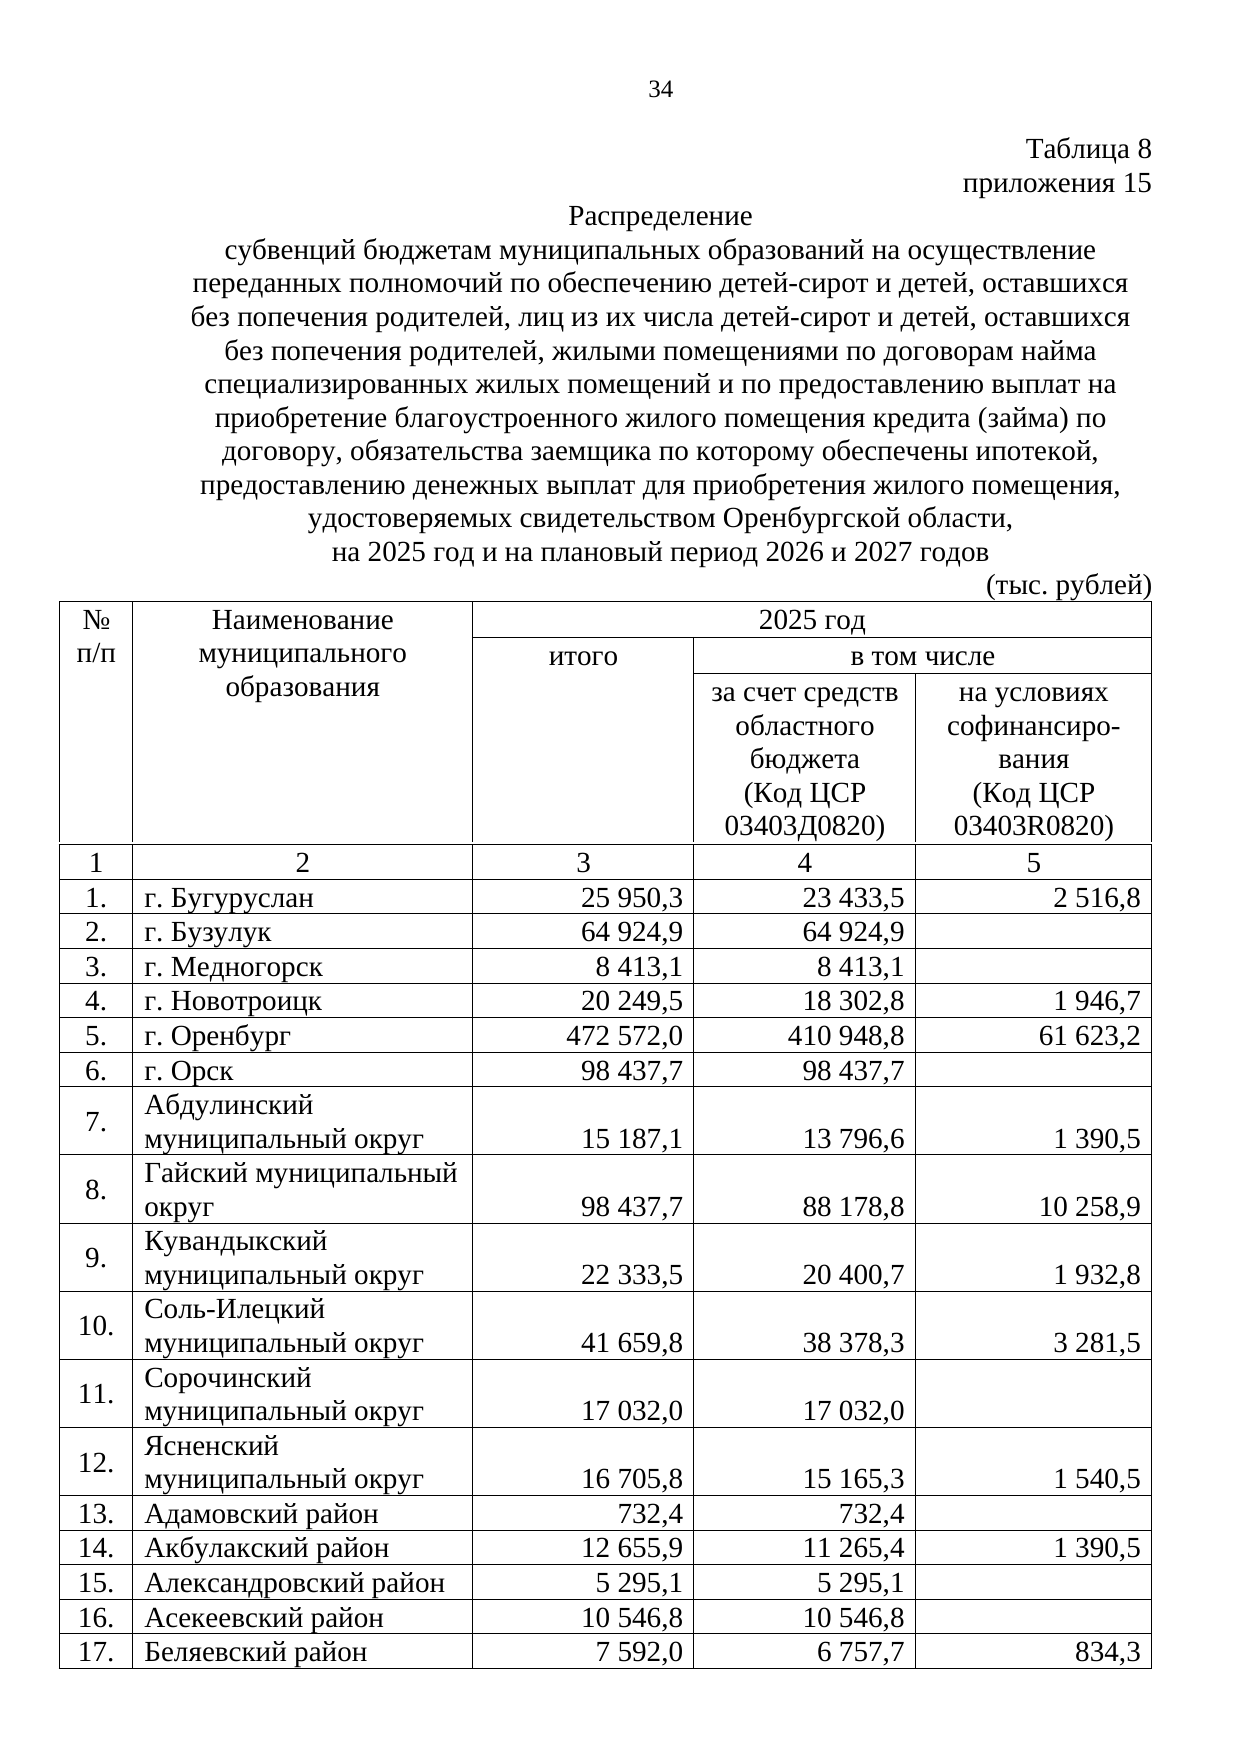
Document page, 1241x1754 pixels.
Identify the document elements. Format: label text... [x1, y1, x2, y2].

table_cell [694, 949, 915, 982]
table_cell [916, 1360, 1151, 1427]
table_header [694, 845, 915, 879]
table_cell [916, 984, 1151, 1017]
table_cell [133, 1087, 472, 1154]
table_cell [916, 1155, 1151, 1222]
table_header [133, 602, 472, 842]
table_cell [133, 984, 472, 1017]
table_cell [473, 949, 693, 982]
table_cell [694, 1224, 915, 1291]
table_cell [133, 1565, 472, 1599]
text приложения 15 [177, 165, 1152, 198]
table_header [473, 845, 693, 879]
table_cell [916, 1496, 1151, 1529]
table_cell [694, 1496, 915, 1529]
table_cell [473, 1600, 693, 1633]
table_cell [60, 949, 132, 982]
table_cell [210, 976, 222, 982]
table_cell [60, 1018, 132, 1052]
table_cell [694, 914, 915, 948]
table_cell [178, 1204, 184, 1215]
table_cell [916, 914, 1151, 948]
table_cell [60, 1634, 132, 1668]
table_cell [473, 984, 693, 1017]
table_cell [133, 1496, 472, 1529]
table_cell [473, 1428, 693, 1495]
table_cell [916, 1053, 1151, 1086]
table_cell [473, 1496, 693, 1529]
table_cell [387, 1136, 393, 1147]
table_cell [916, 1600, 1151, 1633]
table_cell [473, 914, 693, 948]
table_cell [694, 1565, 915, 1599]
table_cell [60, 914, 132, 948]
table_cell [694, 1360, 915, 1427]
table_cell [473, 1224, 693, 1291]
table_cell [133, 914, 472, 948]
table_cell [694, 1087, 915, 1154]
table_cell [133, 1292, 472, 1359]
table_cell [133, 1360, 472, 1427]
text субвенций бюджетам муниципальных образований на осуществление переданных полномочий по обеспечению детей-сирот и детей, оставшихся без попечения родителей, лиц из их числа детей-сирот и детей, оставшихся без попечения родителей, жилыми помещениями по договорам найма специализированных жилых помещений и по предоставлению выплат на приобретение благоустроенного жилого помещения кредита (займа) по договору, обязательства заемщика по которому обеспечены ипотекой, предоставлению денежных выплат для приобретения жилого помещения, удостоверяемых свидетельством Оренбургской области, [177, 232, 1144, 534]
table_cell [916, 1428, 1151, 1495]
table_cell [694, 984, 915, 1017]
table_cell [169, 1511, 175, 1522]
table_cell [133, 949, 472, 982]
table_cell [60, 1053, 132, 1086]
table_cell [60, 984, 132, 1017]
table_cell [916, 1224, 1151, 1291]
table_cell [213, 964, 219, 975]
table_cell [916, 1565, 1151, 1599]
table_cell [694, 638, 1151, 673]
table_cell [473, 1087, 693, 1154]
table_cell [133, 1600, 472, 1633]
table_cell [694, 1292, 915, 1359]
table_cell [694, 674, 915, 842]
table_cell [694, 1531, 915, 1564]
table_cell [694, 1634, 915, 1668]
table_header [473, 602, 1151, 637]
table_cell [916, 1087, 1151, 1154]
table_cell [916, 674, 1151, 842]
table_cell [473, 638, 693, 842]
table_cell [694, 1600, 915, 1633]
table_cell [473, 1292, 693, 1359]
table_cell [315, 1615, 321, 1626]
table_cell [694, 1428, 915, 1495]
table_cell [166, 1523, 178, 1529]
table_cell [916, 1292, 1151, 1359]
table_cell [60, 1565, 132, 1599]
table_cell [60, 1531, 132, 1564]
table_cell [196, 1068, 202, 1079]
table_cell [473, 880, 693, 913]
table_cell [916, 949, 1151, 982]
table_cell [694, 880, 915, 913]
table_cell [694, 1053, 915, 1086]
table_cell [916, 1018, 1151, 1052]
text (тыс. рублей) [709, 567, 1152, 601]
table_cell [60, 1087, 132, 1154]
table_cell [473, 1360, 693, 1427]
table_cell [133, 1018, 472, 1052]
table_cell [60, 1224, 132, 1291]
text на 2025 год и на плановый период 2026 и 2027 годов [177, 534, 1144, 567]
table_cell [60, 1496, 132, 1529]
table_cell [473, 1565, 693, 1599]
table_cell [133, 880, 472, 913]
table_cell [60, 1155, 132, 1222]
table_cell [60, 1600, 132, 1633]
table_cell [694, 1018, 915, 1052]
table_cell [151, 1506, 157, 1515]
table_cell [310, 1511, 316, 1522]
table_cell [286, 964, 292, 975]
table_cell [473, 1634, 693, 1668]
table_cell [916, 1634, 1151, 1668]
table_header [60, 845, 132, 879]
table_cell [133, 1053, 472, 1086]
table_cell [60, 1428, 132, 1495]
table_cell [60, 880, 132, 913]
text Таблица 8 [927, 131, 1152, 165]
text Распределение [177, 198, 1144, 232]
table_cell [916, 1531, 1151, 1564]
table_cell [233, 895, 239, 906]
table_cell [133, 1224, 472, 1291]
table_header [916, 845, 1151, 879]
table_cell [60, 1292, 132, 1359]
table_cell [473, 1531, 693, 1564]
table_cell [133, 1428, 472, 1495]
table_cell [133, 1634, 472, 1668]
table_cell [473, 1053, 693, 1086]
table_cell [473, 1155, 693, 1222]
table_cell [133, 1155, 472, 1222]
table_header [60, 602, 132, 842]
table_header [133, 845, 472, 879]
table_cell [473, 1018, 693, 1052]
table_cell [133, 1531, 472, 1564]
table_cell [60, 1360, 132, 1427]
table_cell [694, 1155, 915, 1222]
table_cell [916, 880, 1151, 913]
